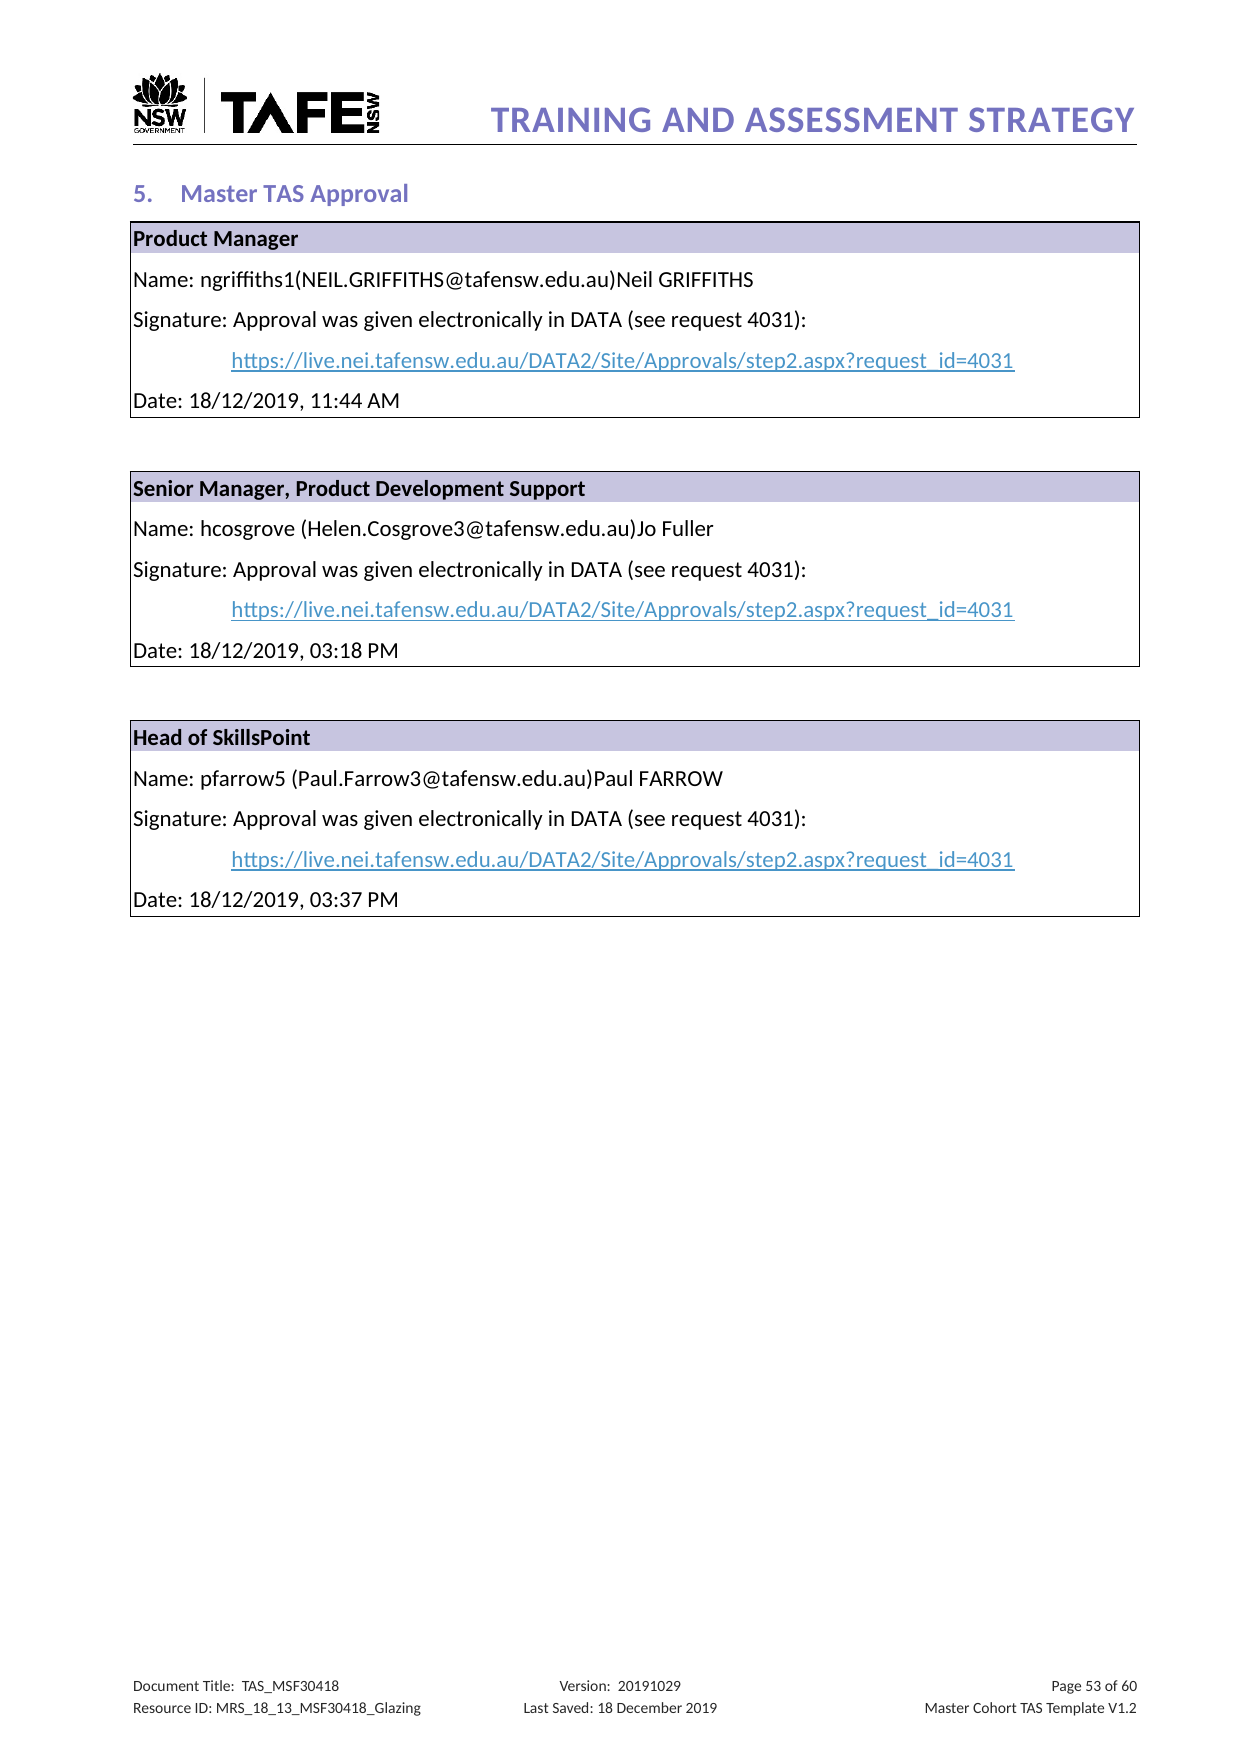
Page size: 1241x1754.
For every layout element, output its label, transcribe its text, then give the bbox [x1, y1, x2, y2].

text Date: 18/12/2019, 11:44 AM [131, 383, 1139, 417]
text Head of SkillsPoint [131, 721, 1139, 751]
subtitle 5. Master TAS Approval [133, 177, 1137, 209]
text Name: ngriffiths1(NEIL.GRIFFITHS@tafensw.edu.au)Neil GRIFFITHS [131, 262, 1139, 293]
text Product Manager [131, 223, 1139, 253]
text Signature: Approval was given electronically in DATA (see request 4031): [131, 552, 1139, 583]
text Date: 18/12/2019, 03:18 PM [131, 633, 1139, 666]
text https://live.nei.tafensw.edu.au/DATA2/Site/Approvals/step2.aspx?request_id=4031 [131, 343, 1139, 374]
text Signature: Approval was given electronically in DATA (see request 4031): [131, 801, 1139, 832]
text Signature: Approval was given electronically in DATA (see request 4031): [131, 302, 1139, 334]
text Name: hcosgrove (Helen.Cosgrove3@tafensw.edu.au)Jo Fuller [131, 511, 1139, 542]
text https://live.nei.tafensw.edu.au/DATA2/Site/Approvals/step2.aspx?request_id=4031 [131, 842, 1139, 873]
text Date: 18/12/2019, 03:37 PM [131, 882, 1139, 916]
text Senior Manager, Product Development Support [131, 472, 1139, 502]
picture [132, 73, 380, 133]
text Name: pfarrow5 (Paul.Farrow3@tafensw.edu.au)Paul FARROW [131, 761, 1139, 792]
text https://live.nei.tafensw.edu.au/DATA2/Site/Approvals/step2.aspx?request_id=4031 [131, 592, 1139, 623]
